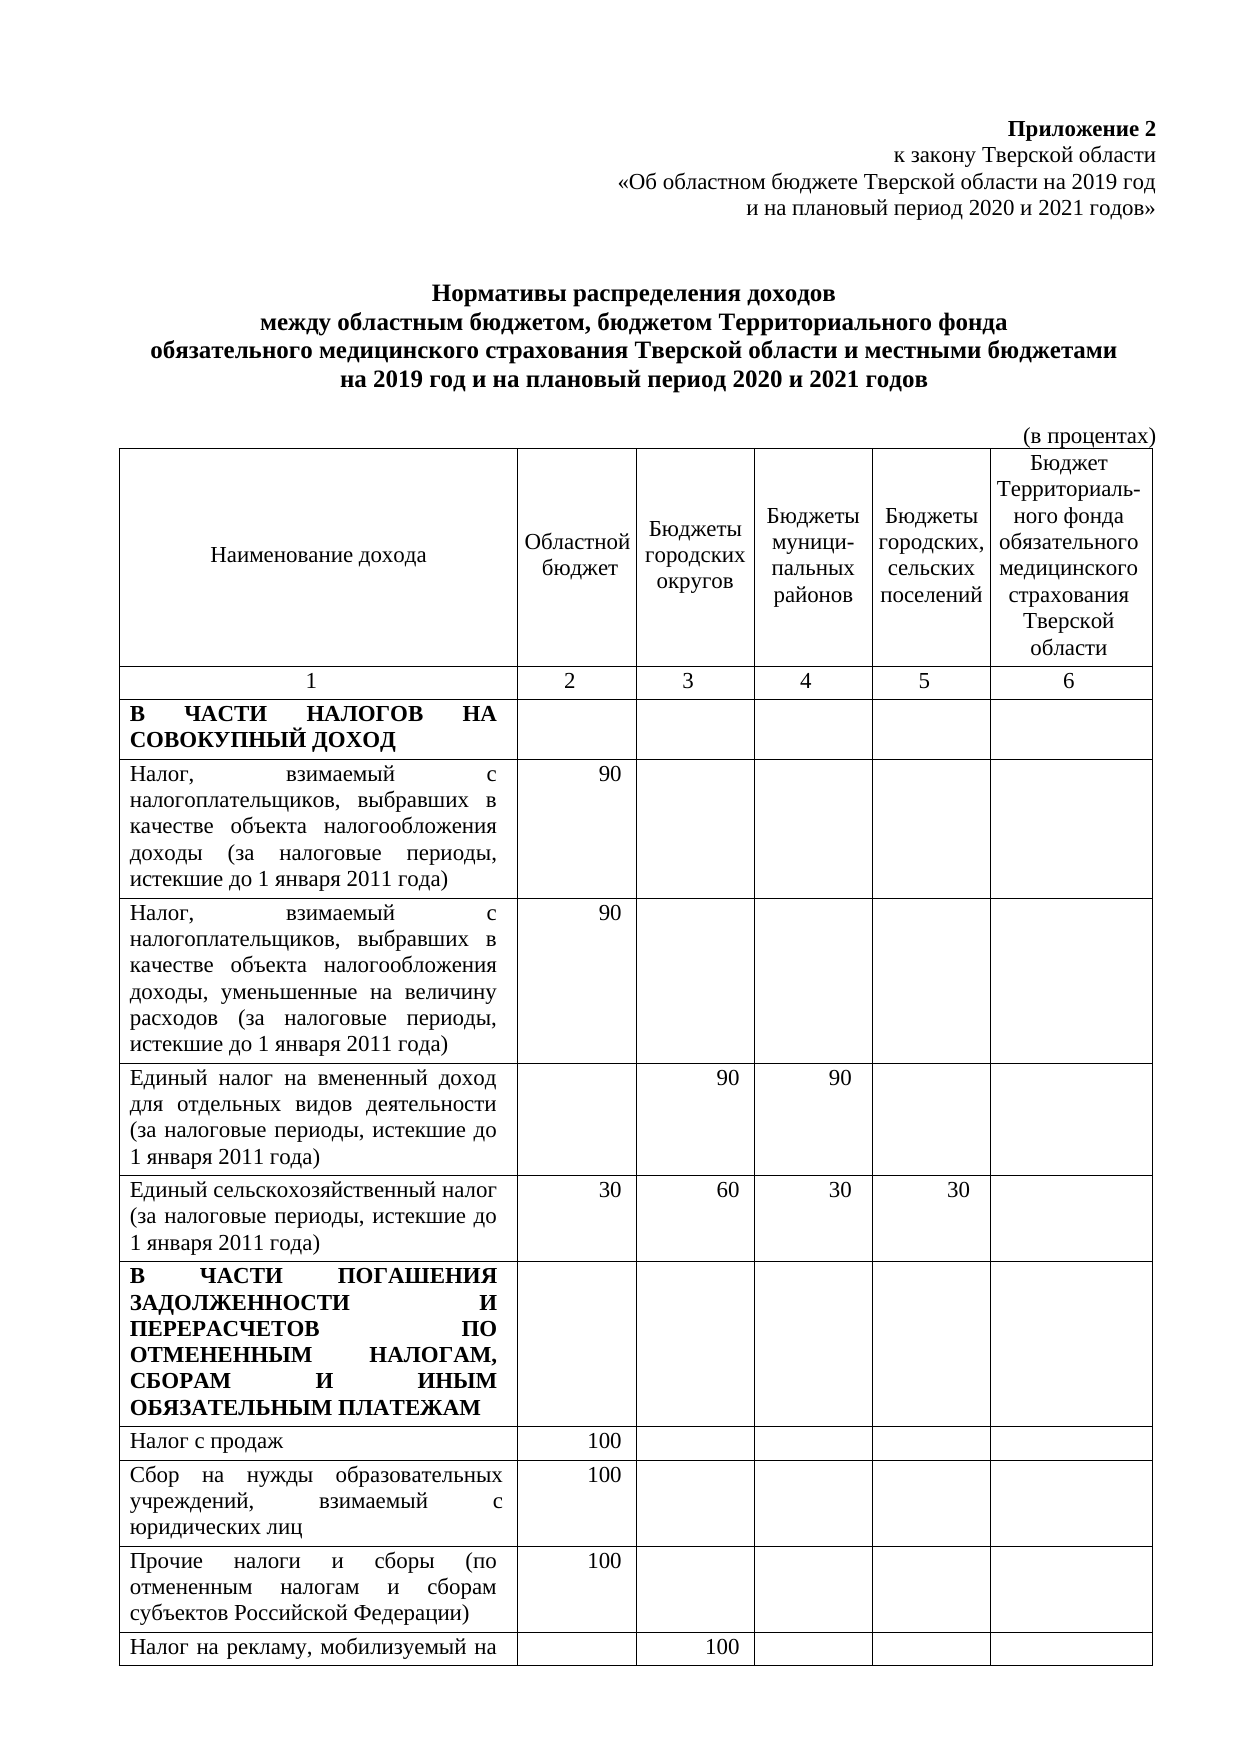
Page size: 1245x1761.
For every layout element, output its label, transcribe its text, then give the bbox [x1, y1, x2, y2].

table_cell Налог, взимаемый с налогоплательщиков, выбравших в качестве объекта налогообложения доходы, уменьшенные на величину расходов (за налоговые периоды, истекшие до 1 января 2011 года) [120, 899, 517, 1063]
table_cell 3 [637, 667, 754, 699]
table_cell [637, 1461, 754, 1546]
table_cell 100 [637, 1633, 754, 1665]
text на 2019 год и на плановый период 2020 и 2021 годов [148, 364, 1120, 393]
table_cell 6 [991, 667, 1152, 699]
table_cell [518, 1633, 636, 1665]
text и на плановый период 2020 и 2021 годов» [148, 194, 1156, 220]
table_cell [873, 1547, 990, 1632]
table_cell 1 [120, 667, 517, 699]
table_cell 90 [755, 1064, 872, 1175]
table_cell 30 [873, 1176, 990, 1261]
table_cell [991, 1461, 1152, 1546]
table_header Наименование дохода [120, 449, 517, 666]
table_cell [873, 1633, 990, 1665]
table_cell 100 [518, 1547, 636, 1632]
table_cell [991, 899, 1152, 1063]
table_cell Единый сельскохозяйственный налог (за налоговые периоды, истекшие до 1 января 2011 года) [120, 1176, 517, 1261]
table_cell [873, 1427, 990, 1459]
table_cell 30 [755, 1176, 872, 1261]
table_cell Налог, взимаемый с налогоплательщиков, выбравших в качестве объекта налогообложения доходы (за налоговые периоды, истекшие до 1 января 2011 года) [120, 760, 517, 898]
table_cell [755, 1461, 872, 1546]
table_cell [755, 1547, 872, 1632]
text между областным бюджетом, бюджетом Территориального фонда [148, 307, 1120, 335]
table_cell 100 [518, 1427, 636, 1459]
table_cell [991, 760, 1152, 898]
table_cell [991, 1262, 1152, 1426]
table_cell [873, 1461, 990, 1546]
table_header Бюджеты городских округов [637, 449, 754, 666]
text Приложение 2 [148, 115, 1156, 141]
text (в процентах) [148, 422, 1156, 448]
table_cell [991, 1176, 1152, 1261]
table_cell [637, 1427, 754, 1459]
table_cell [637, 1547, 754, 1632]
table_cell [518, 1064, 636, 1175]
table_cell 60 [637, 1176, 754, 1261]
table_cell [637, 1262, 754, 1426]
table_cell В ЧАСТИ НАЛОГОВ НА СОВОКУПНЫЙ ДОХОД [120, 700, 517, 759]
table_cell [991, 1547, 1152, 1632]
table_cell [873, 700, 990, 759]
table_cell 100 [518, 1461, 636, 1546]
table_cell [991, 1427, 1152, 1459]
table_cell [755, 899, 872, 1063]
table_cell [991, 1633, 1152, 1665]
table_cell 90 [637, 1064, 754, 1175]
table_cell [755, 760, 872, 898]
table_cell [755, 1427, 872, 1459]
text «Об областном бюджете Тверской области на 2019 год [148, 168, 1156, 194]
table_cell В ЧАСТИ ПОГАШЕНИЯ ЗАДОЛЖЕННОСТИ И ПЕРЕРАСЧЕТОВ ПО ОТМЕНЕННЫМ НАЛОГАМ, СБОРАМ И ИНЫМ ОБЯЗАТЕЛЬНЫМ ПЛАТЕЖАМ [120, 1262, 517, 1426]
table_cell [637, 760, 754, 898]
table_cell 2 [518, 667, 636, 699]
text к закону Тверской области [148, 141, 1156, 168]
table_cell [873, 760, 990, 898]
table_cell 90 [518, 899, 636, 1063]
table_cell [755, 700, 872, 759]
table_cell [873, 899, 990, 1063]
table_cell [991, 700, 1152, 759]
table_cell [518, 700, 636, 759]
table_header Бюджеты городских, сельских поселений [873, 449, 990, 666]
table_cell [755, 1633, 872, 1665]
table_cell [637, 899, 754, 1063]
table_cell [755, 1262, 872, 1426]
table_cell [873, 1064, 990, 1175]
table_cell [637, 700, 754, 759]
table_cell Налог с продаж [120, 1427, 517, 1459]
table_header Областной бюджет [518, 449, 636, 666]
table_header Бюджеты муници-пальных районов [755, 449, 872, 666]
table_cell [518, 1262, 636, 1426]
table_cell 5 [873, 667, 990, 699]
table_cell Прочие налоги и сборы (по отмененным налогам и сборам субъектов Российской Федерации) [120, 1547, 517, 1632]
table_cell [991, 1064, 1152, 1175]
table_cell [873, 1262, 990, 1426]
table_header Бюджет Территориаль- ного фонда обязательного медицинского страхования Тверской области [991, 449, 1152, 666]
table_cell 4 [755, 667, 872, 699]
table_cell Сбор на нужды образовательных учреждений, взимаемый с юридических лиц [120, 1461, 517, 1546]
table_cell 90 [518, 760, 636, 898]
table_cell Налог на рекламу, мобилизуемый на территориях городских округов [120, 1633, 517, 1665]
table_cell 30 [518, 1176, 636, 1261]
text обязательного медицинского страхования Тверской области и местными бюджетами [148, 335, 1120, 364]
table_cell Единый налог на вмененный доход для отдельных видов деятельности (за налоговые периоды, истекшие до 1 января 2011 года) [120, 1064, 517, 1175]
text Нормативы распределения доходов [148, 278, 1120, 307]
